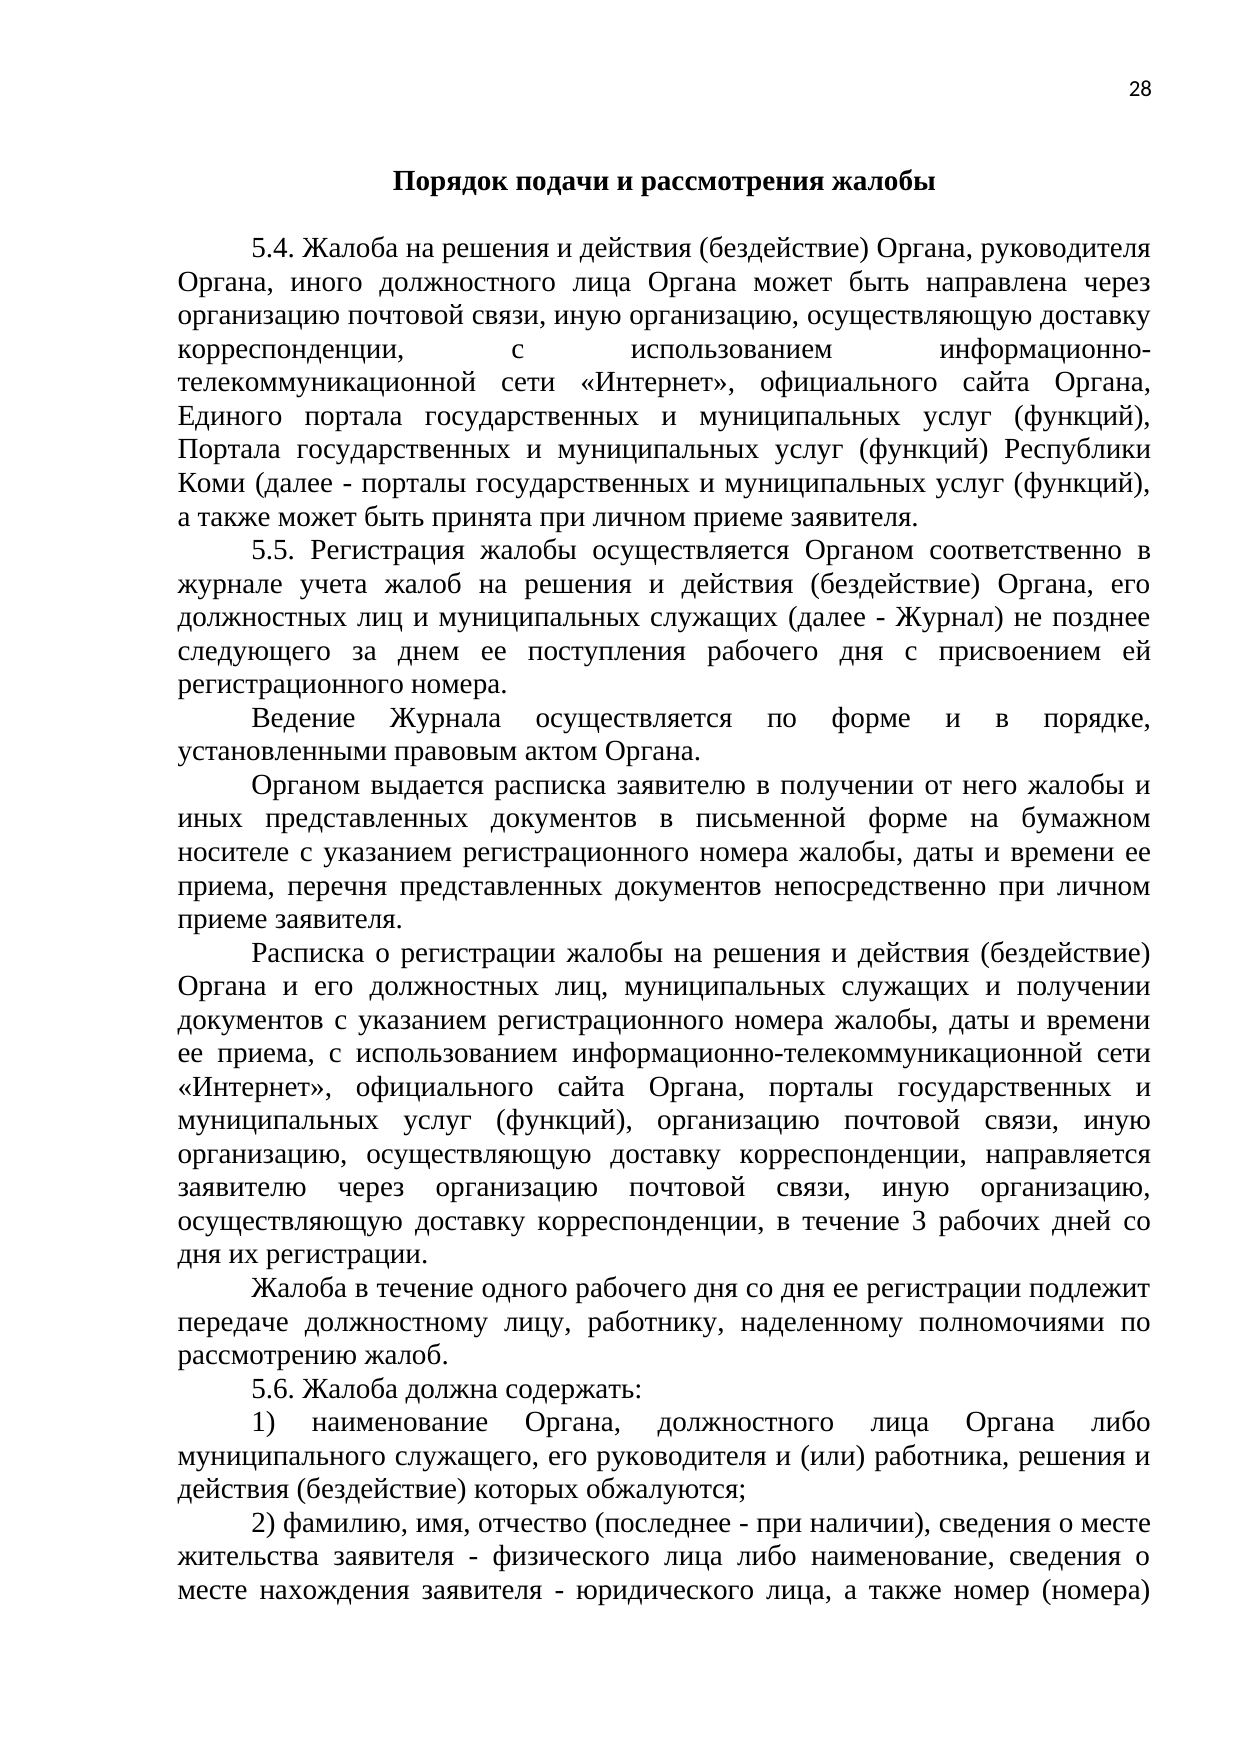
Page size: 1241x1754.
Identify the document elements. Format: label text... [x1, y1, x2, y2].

text 5.4. Жалоба на решения и действия (бездействие) Органа, руководителя Органа, иного должностного лица Органа может быть направлена через организацию почтовой связи, иную организацию, осуществляющую доставку корреспонденции, с использованием информационно-телекоммуникационной сети «Интернет», официального сайта Органа, Единого портала государственных и муниципальных услуг (функций), Портала государственных и муниципальных услуг (функций) Республики Коми (далее - порталы государственных и муниципальных услуг (функций), а также может быть принята при личном приеме заявителя. [177, 230, 1152, 532]
text Порядок подачи и рассмотрения жалобы [177, 163, 1152, 197]
text Ведение Журнала осуществляется по форме и в порядке, установленными правовым актом Органа. [177, 700, 1152, 767]
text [177, 1505, 1152, 1606]
text 5.6. Жалоба должна содержать: [177, 1371, 1152, 1404]
text Жалоба в течение одного рабочего дня со дня ее регистрации подлежит передаче должностному лицу, работнику, наделенному полномочиями по рассмотрению жалоб. [177, 1270, 1152, 1371]
text Расписка о регистрации жалобы на решения и действия (бездействие) Органа и его должностных лиц, муниципальных служащих и получении документов с указанием регистрационного номера жалобы, даты и времени ее приема, с использованием информационно-телекоммуникационной сети «Интернет», официального сайта Органа, порталы государственных и муниципальных услуг (функций), организацию почтовой связи, иную организацию, осуществляющую доставку корреспонденции, направляется заявителю через организацию почтовой связи, иную организацию, осуществляющую доставку корреспонденции, в течение 3 рабочих дней со дня их регистрации. [177, 935, 1152, 1270]
text 1) наименование Органа, должностного лица Органа либо муниципального служащего, его руководителя и (или) работника, решения и действия (бездействие) которых обжалуются; [177, 1404, 1152, 1505]
text 5.5. Регистрация жалобы осуществляется Органом соответственно в журнале учета жалоб на решения и действия (бездействие) Органа, его должностных лиц и муниципальных служащих (далее - Журнал) не позднее следующего за днем ее поступления рабочего дня с присвоением ей регистрационного номера. [177, 532, 1152, 700]
text Органом выдается расписка заявителю в получении от него жалобы и иных представленных документов в письменной форме на бумажном носителе с указанием регистрационного номера жалобы, даты и времени ее приема, перечня представленных документов непосредственно при личном приеме заявителя. [177, 767, 1152, 935]
